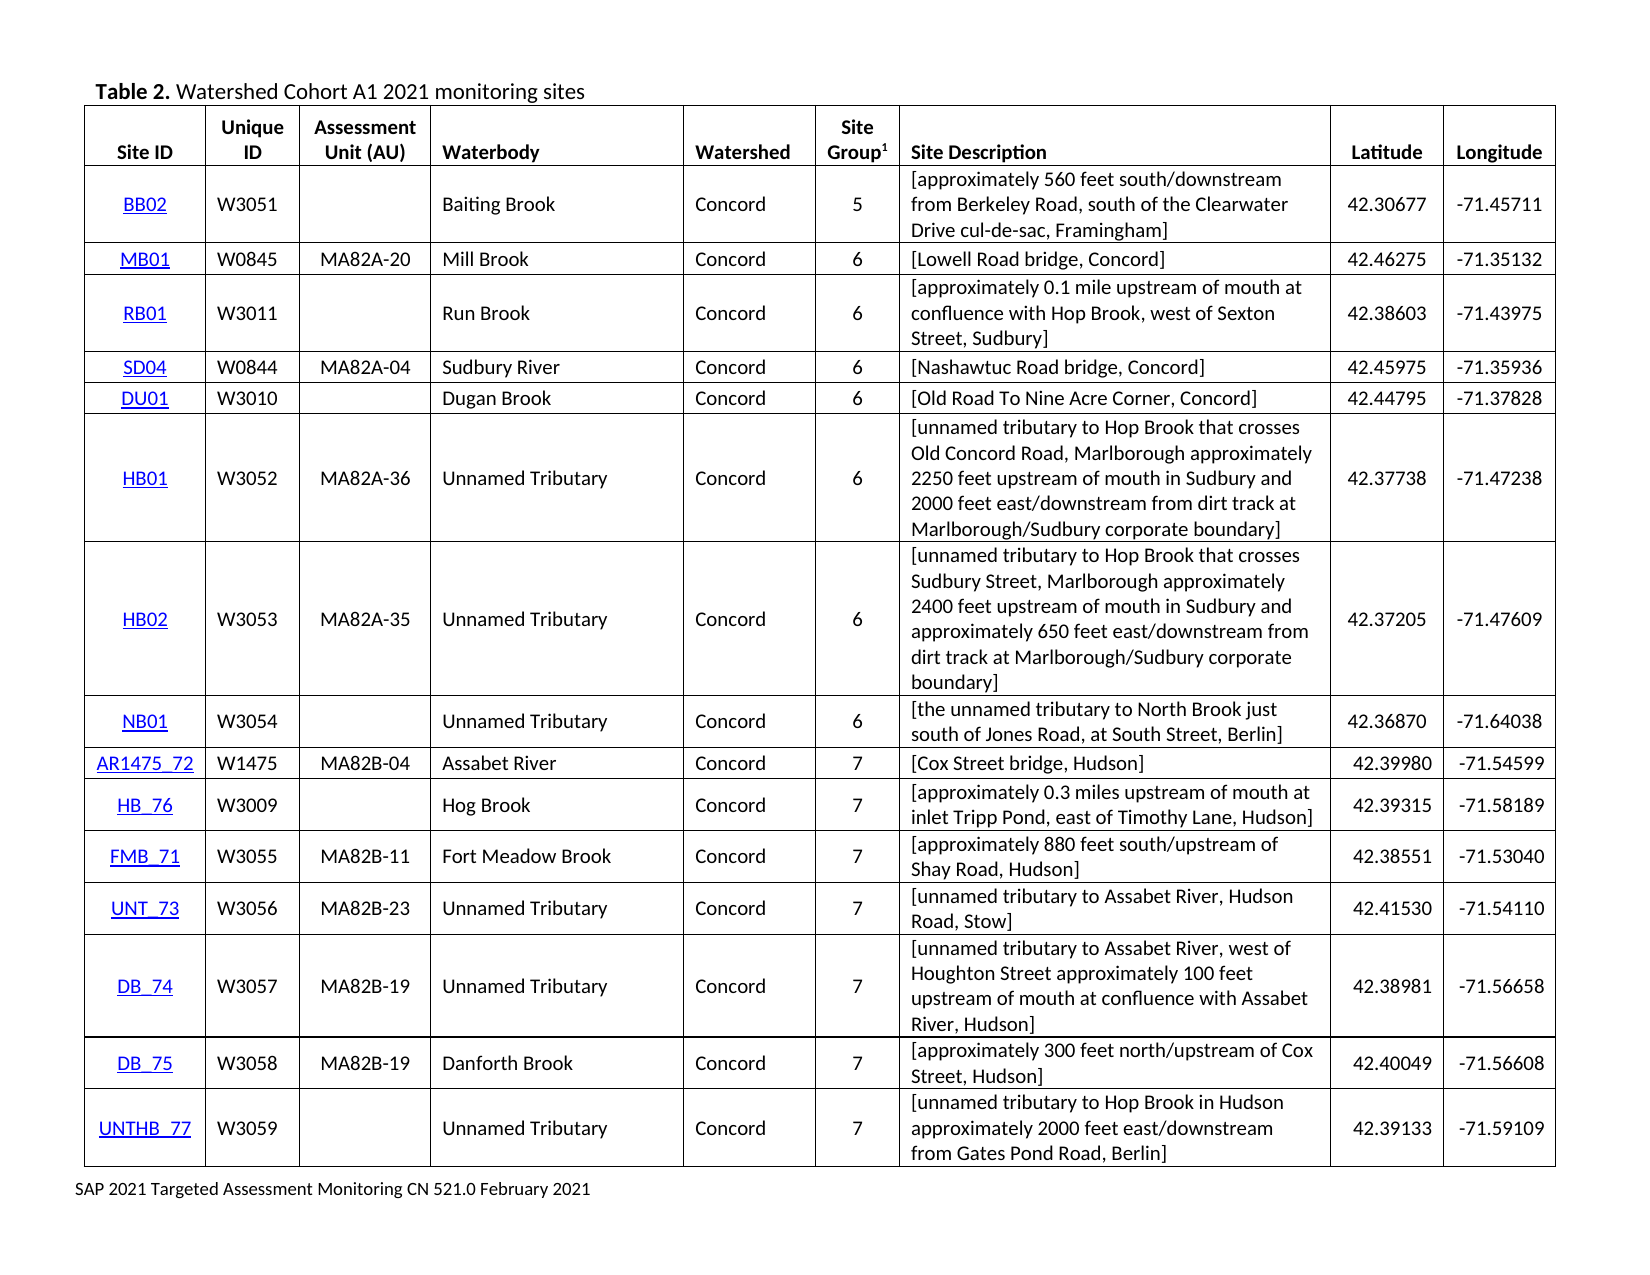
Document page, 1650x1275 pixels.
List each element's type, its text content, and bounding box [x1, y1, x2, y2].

table_cell MA82B-19 [300, 935, 430, 1036]
table_cell Concord [684, 779, 815, 830]
table_cell MB01 [85, 243, 205, 273]
table_cell Concord [684, 243, 815, 273]
table_cell Unnamed Tributary [431, 542, 683, 695]
table_cell -71.47609 [1444, 542, 1555, 695]
table_cell 6 [816, 352, 899, 382]
table_cell Site Group1 [816, 106, 899, 165]
table_cell Assabet River [431, 748, 683, 778]
table_cell Concord [684, 1089, 815, 1166]
table_cell 6 [816, 383, 899, 413]
table_cell 42.40049 [1331, 1038, 1443, 1088]
table_cell -71.54110 [1444, 883, 1555, 934]
table_cell [Old Road To Nine Acre Corner, Concord] [900, 383, 1330, 413]
table_cell [unnamed tributary to Assabet River, west of Houghton Street approximately 100 feet upstream of mouth at confluence with Assabet River, Hudson] [900, 935, 1330, 1036]
table_cell MA82B-04 [300, 748, 430, 778]
table_cell -71.64038 [1444, 696, 1555, 747]
table_cell Site Description [900, 106, 1330, 165]
table_cell [300, 383, 430, 413]
table_cell -71.47238 [1444, 414, 1555, 541]
table_cell W3052 [206, 414, 299, 541]
table_cell 6 [816, 414, 899, 541]
table_cell MA82B-11 [300, 831, 430, 882]
table_cell NB01 [85, 696, 205, 747]
table_cell Watershed [684, 106, 815, 165]
table_cell W3010 [206, 383, 299, 413]
table_cell Latitude [1331, 106, 1443, 165]
table_cell Concord [684, 748, 815, 778]
table_cell UNTHB_77 [85, 1089, 205, 1166]
table_cell Concord [684, 414, 815, 541]
table_cell W1475 [206, 748, 299, 778]
table_cell DB_75 [85, 1038, 205, 1088]
table_cell Unnamed Tributary [431, 414, 683, 541]
table_cell [the unnamed tributary to North Brook just south of Jones Road, at South Street, Berlin] [900, 696, 1330, 747]
table_cell Run Brook [431, 275, 683, 351]
table_cell Concord [684, 696, 815, 747]
table_cell Danforth Brook [431, 1038, 683, 1088]
table_cell [300, 696, 430, 747]
table_cell [unnamed tributary to Hop Brook that crosses Sudbury Street, Marlborough approximately 2400 feet upstream of mouth in Sudbury and approximately 650 feet east/downstream from dirt track at Marlborough/Sudbury corporate boundary] [900, 542, 1330, 695]
table_cell 42.38603 [1331, 275, 1443, 351]
table_cell 7 [816, 935, 899, 1036]
table_cell FMB_71 [85, 831, 205, 882]
table_cell -71.56658 [1444, 935, 1555, 1036]
table_cell [approximately 0.3 miles upstream of mouth at inlet Tripp Pond, east of Timothy Lane, Hudson] [900, 779, 1330, 830]
table_cell -71.45711 [1444, 166, 1555, 242]
table_cell -71.35936 [1444, 352, 1555, 382]
table_cell W3056 [206, 883, 299, 934]
table_cell 6 [816, 696, 899, 747]
table_cell 6 [816, 243, 899, 273]
table_cell W3058 [206, 1038, 299, 1088]
table_cell 42.36870 [1331, 696, 1443, 747]
table_cell Concord [684, 352, 815, 382]
table_cell Baiting Brook [431, 166, 683, 242]
table_cell Unique ID [206, 106, 299, 165]
table_cell [300, 275, 430, 351]
table_cell Concord [684, 831, 815, 882]
table_cell Concord [684, 383, 815, 413]
table_cell HB01 [85, 414, 205, 541]
table_cell 42.37738 [1331, 414, 1443, 541]
table_cell W3059 [206, 1089, 299, 1166]
table_cell Unnamed Tributary [431, 883, 683, 934]
table_cell Hog Brook [431, 779, 683, 830]
table_cell Concord [684, 1038, 815, 1088]
table_cell DB_74 [85, 935, 205, 1036]
table_cell Concord [684, 883, 815, 934]
table_cell 42.39315 [1331, 779, 1443, 830]
table_cell 42.39133 [1331, 1089, 1443, 1166]
table_cell -71.53040 [1444, 831, 1555, 882]
table_cell HB02 [85, 542, 205, 695]
table_cell AR1475_72 [85, 748, 205, 778]
table_cell 42.37205 [1331, 542, 1443, 695]
table_cell BB02 [85, 166, 205, 242]
table_cell 42.44795 [1331, 383, 1443, 413]
table_cell [Nashawtuc Road bridge, Concord] [900, 352, 1330, 382]
table_cell RB01 [85, 275, 205, 351]
table_cell MA82B-23 [300, 883, 430, 934]
table_cell [300, 779, 430, 830]
table_cell W3053 [206, 542, 299, 695]
table_cell 42.45975 [1331, 352, 1443, 382]
table_cell Waterbody [431, 106, 683, 165]
table_cell -71.37828 [1444, 383, 1555, 413]
table_cell MA82B-19 [300, 1038, 430, 1088]
table_cell Unnamed Tributary [431, 696, 683, 747]
table_cell W3054 [206, 696, 299, 747]
table_cell W3057 [206, 935, 299, 1036]
table_cell Unnamed Tributary [431, 935, 683, 1036]
table_cell 7 [816, 883, 899, 934]
table_cell 7 [816, 831, 899, 882]
table_cell Concord [684, 275, 815, 351]
table_cell Assessment Unit (AU) [300, 106, 430, 165]
table_cell 42.30677 [1331, 166, 1443, 242]
table_cell Fort Meadow Brook [431, 831, 683, 882]
table_cell [300, 1089, 430, 1166]
table_cell [approximately 880 feet south/upstream of Shay Road, Hudson] [900, 831, 1330, 882]
table_header Table 2. Watershed Cohort A1 2021 monitoring sites [84, 75, 1556, 105]
table_cell 7 [816, 1038, 899, 1088]
table_cell [300, 166, 430, 242]
table_cell Unnamed Tributary [431, 1089, 683, 1166]
table_cell 42.39980 [1331, 748, 1443, 778]
table_cell -71.58189 [1444, 779, 1555, 830]
table_cell Dugan Brook [431, 383, 683, 413]
table_cell -71.35132 [1444, 243, 1555, 273]
table_cell DU01 [85, 383, 205, 413]
table_cell 6 [816, 275, 899, 351]
table_cell Concord [684, 935, 815, 1036]
table_cell [unnamed tributary to Hop Brook in Hudson approximately 2000 feet east/downstream from Gates Pond Road, Berlin] [900, 1089, 1330, 1166]
table_cell UNT_73 [85, 883, 205, 934]
table_cell [approximately 300 feet north/upstream of Cox Street, Hudson] [900, 1038, 1330, 1088]
table_cell 42.38551 [1331, 831, 1443, 882]
table_cell -71.56608 [1444, 1038, 1555, 1088]
table_cell MA82A-04 [300, 352, 430, 382]
table_cell MA82A-20 [300, 243, 430, 273]
table_cell W3055 [206, 831, 299, 882]
table_cell [Cox Street bridge, Hudson] [900, 748, 1330, 778]
table_cell -71.43975 [1444, 275, 1555, 351]
table_cell W3011 [206, 275, 299, 351]
table_cell MA82A-35 [300, 542, 430, 695]
table_cell 7 [816, 779, 899, 830]
table_cell [unnamed tributary to Assabet River, Hudson Road, Stow] [900, 883, 1330, 934]
table_cell [Lowell Road bridge, Concord] [900, 243, 1330, 273]
table_cell [approximately 560 feet south/downstream from Berkeley Road, south of the Clearwater Drive cul-de-sac, Framingham] [900, 166, 1330, 242]
table_cell 6 [816, 542, 899, 695]
table_cell SD04 [85, 352, 205, 382]
table_cell 7 [816, 748, 899, 778]
table_cell -71.59109 [1444, 1089, 1555, 1166]
table_cell Site ID [85, 106, 205, 165]
table_cell W0845 [206, 243, 299, 273]
table_cell [unnamed tributary to Hop Brook that crosses Old Concord Road, Marlborough approximately 2250 feet upstream of mouth in Sudbury and 2000 feet east/downstream from dirt track at Marlborough/Sudbury corporate boundary] [900, 414, 1330, 541]
table_cell 42.38981 [1331, 935, 1443, 1036]
table_cell W3051 [206, 166, 299, 242]
table_cell W0844 [206, 352, 299, 382]
table_cell 42.46275 [1331, 243, 1443, 273]
table_cell 5 [816, 166, 899, 242]
table_cell Sudbury River [431, 352, 683, 382]
table_cell 42.41530 [1331, 883, 1443, 934]
table_cell Mill Brook [431, 243, 683, 273]
table_cell Concord [684, 166, 815, 242]
table_cell Longitude [1444, 106, 1555, 165]
table_cell HB_76 [85, 779, 205, 830]
table_cell 7 [816, 1089, 899, 1166]
table_cell [approximately 0.1 mile upstream of mouth at confluence with Hop Brook, west of Sexton Street, Sudbury] [900, 275, 1330, 351]
table_cell Concord [684, 542, 815, 695]
table_cell MA82A-36 [300, 414, 430, 541]
table_cell W3009 [206, 779, 299, 830]
table_cell -71.54599 [1444, 748, 1555, 778]
